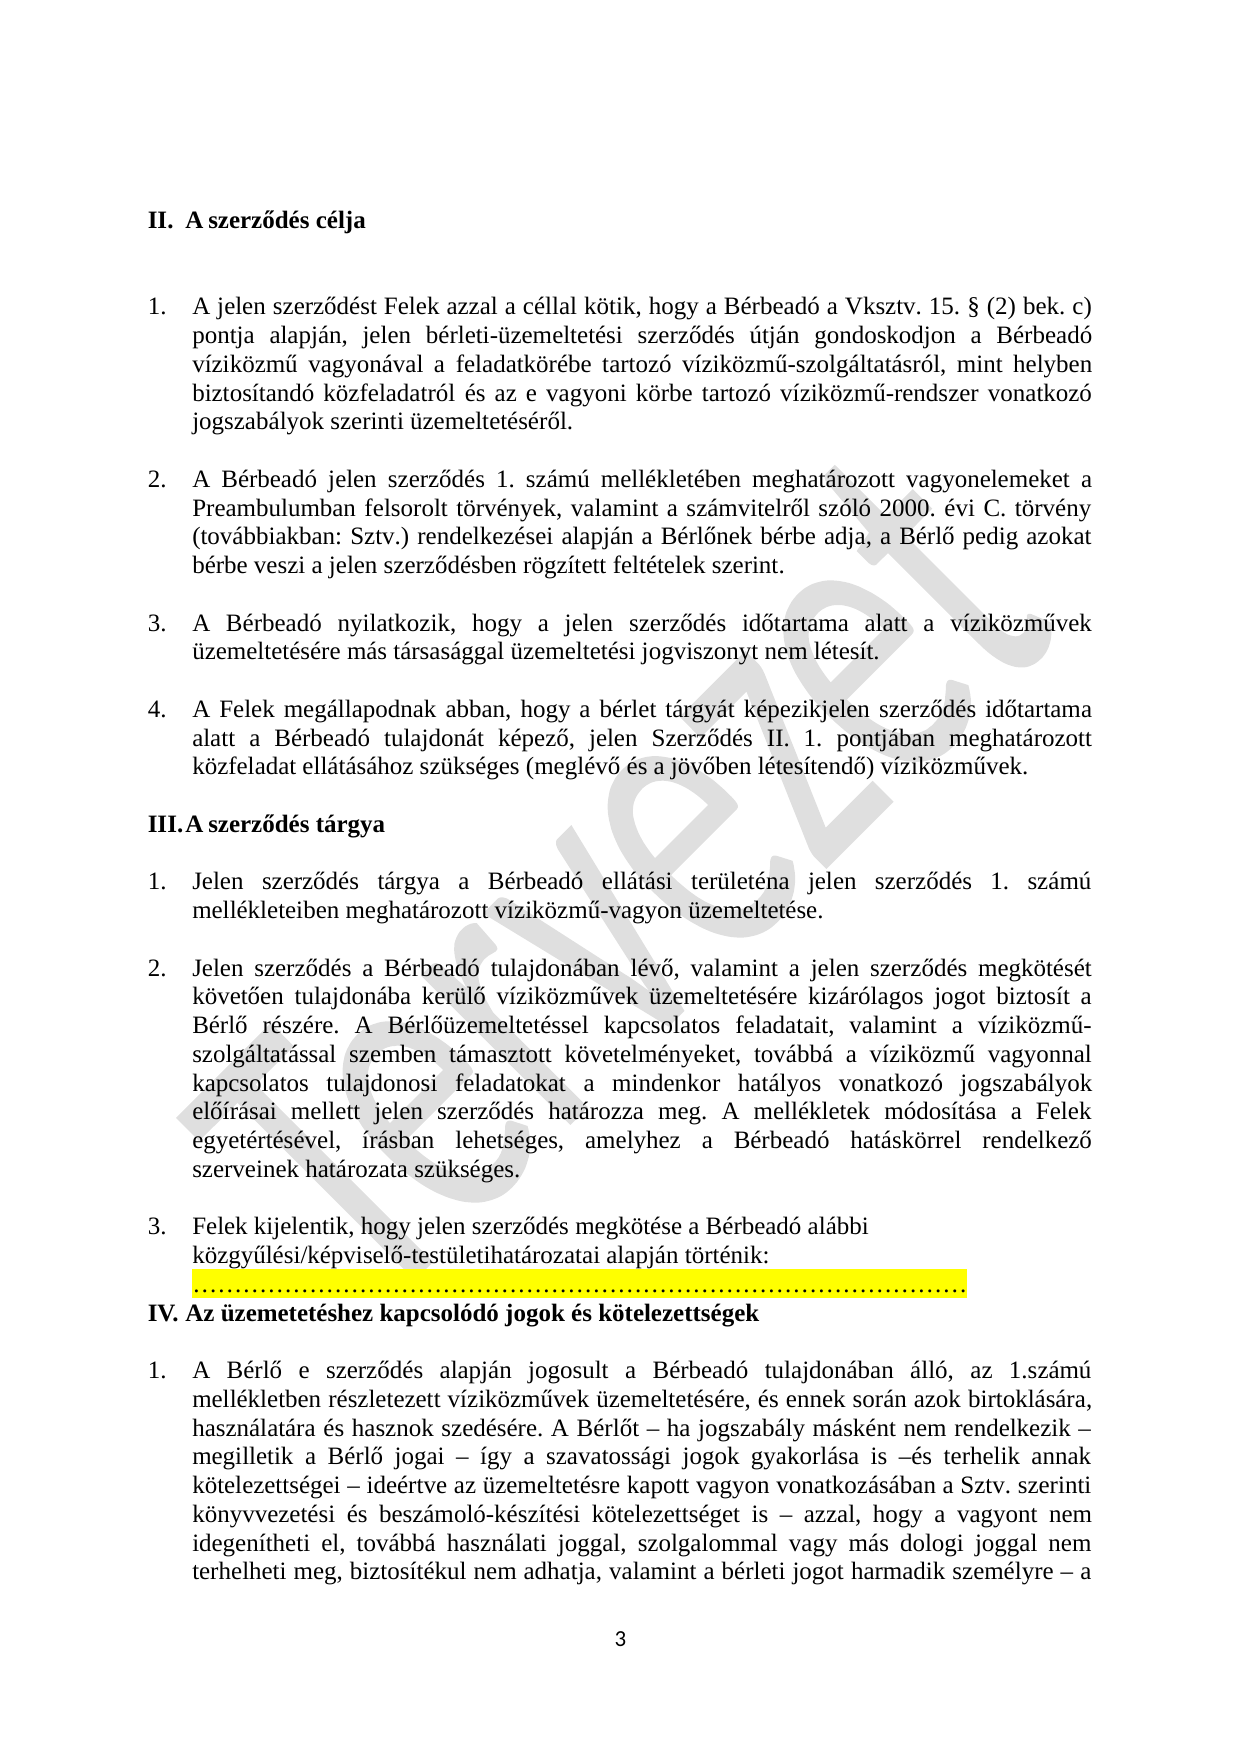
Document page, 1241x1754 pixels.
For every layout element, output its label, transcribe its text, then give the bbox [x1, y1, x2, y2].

subtitle A szerződés célja [148, 205, 1093, 234]
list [148, 1355, 1093, 1585]
subtitle Az üzemetetéshez kapcsolódó jogok és kötelezettségek [148, 1298, 1093, 1326]
list A Bérbeadó nyilatkozik, hogy a jelen szerződés időtartama alatt a víziközművek üzemeltetésére más társasággal üzemeltetési jogviszonyt nem létesít. [148, 608, 1093, 665]
list A Bérbeadó jelen szerződés 1. számú mellékletében meghatározott vagyonelemeket a Preambulumban felsorolt törvények, valamint a számvitelről szóló 2000. évi C. törvény (továbbiakban: Sztv.) rendelkezései alapján a Bérlőnek bérbe adja, a Bérlő pedig azokat bérbe veszi a jelen szerződésben rögzített feltételek szerint. [148, 464, 1093, 579]
list Jelen szerződés tárgya a Bérbeadó ellátási területéna jelen szerződés 1. számú mellékleteiben meghatározott víziközmű-vagyon üzemeltetése. [148, 866, 1093, 924]
list A Felek megállapodnak abban, hogy a bérlet tárgyát képezikjelen szerződés időtartama alatt a Bérbeadó tulajdonát képező, jelen Szerződés II. 1. pontjában meghatározott közfeladat ellátásához szükséges (meglévő és a jövőben létesítendő) víziközművek. [148, 694, 1093, 780]
list A jelen szerződést Felek azzal a céllal kötik, hogy a Bérbeadó a Vksztv. 15. § (2) bek. c) pontja alapján, jelen bérleti-üzemeltetési szerződés útján gondoskodjon a Bérbeadó víziközmű vagyonával a feladatkörébe tartozó víziközmű-szolgáltatásról, mint helyben biztosítandó közfeladatról és az e vagyoni körbe tartozó víziközmű-rendszer vonatkozó jogszabályok szerinti üzemeltetéséről. [148, 291, 1093, 435]
list Felek kijelentik, hogy jelen szerződés megkötése a Bérbeadó alábbi közgyűlési/képviselő-testületihatározatai alapján történik:………………………………………………………………………………… [148, 1211, 1093, 1298]
subtitle A szerződés tárgya [148, 809, 1093, 838]
list Jelen szerződés a Bérbeadó tulajdonában lévő, valamint a jelen szerződés megkötését követően tulajdonába kerülő víziközművek üzemeltetésére kizárólagos jogot biztosít a Bérlő részére. A Bérlőüzemeltetéssel kapcsolatos feladatait, valamint a víziközmű-szolgáltatással szemben támasztott követelményeket, továbbá a víziközmű vagyonnal kapcsolatos tulajdonosi feladatokat a mindenkor hatályos vonatkozó jogszabályok előírásai mellett jelen szerződés határozza meg. A mellékletek módosítása a Felek egyetértésével, írásban lehetséges, amelyhez a Bérbeadó hatáskörrel rendelkező szerveinek határozata szükséges. [148, 953, 1093, 1183]
